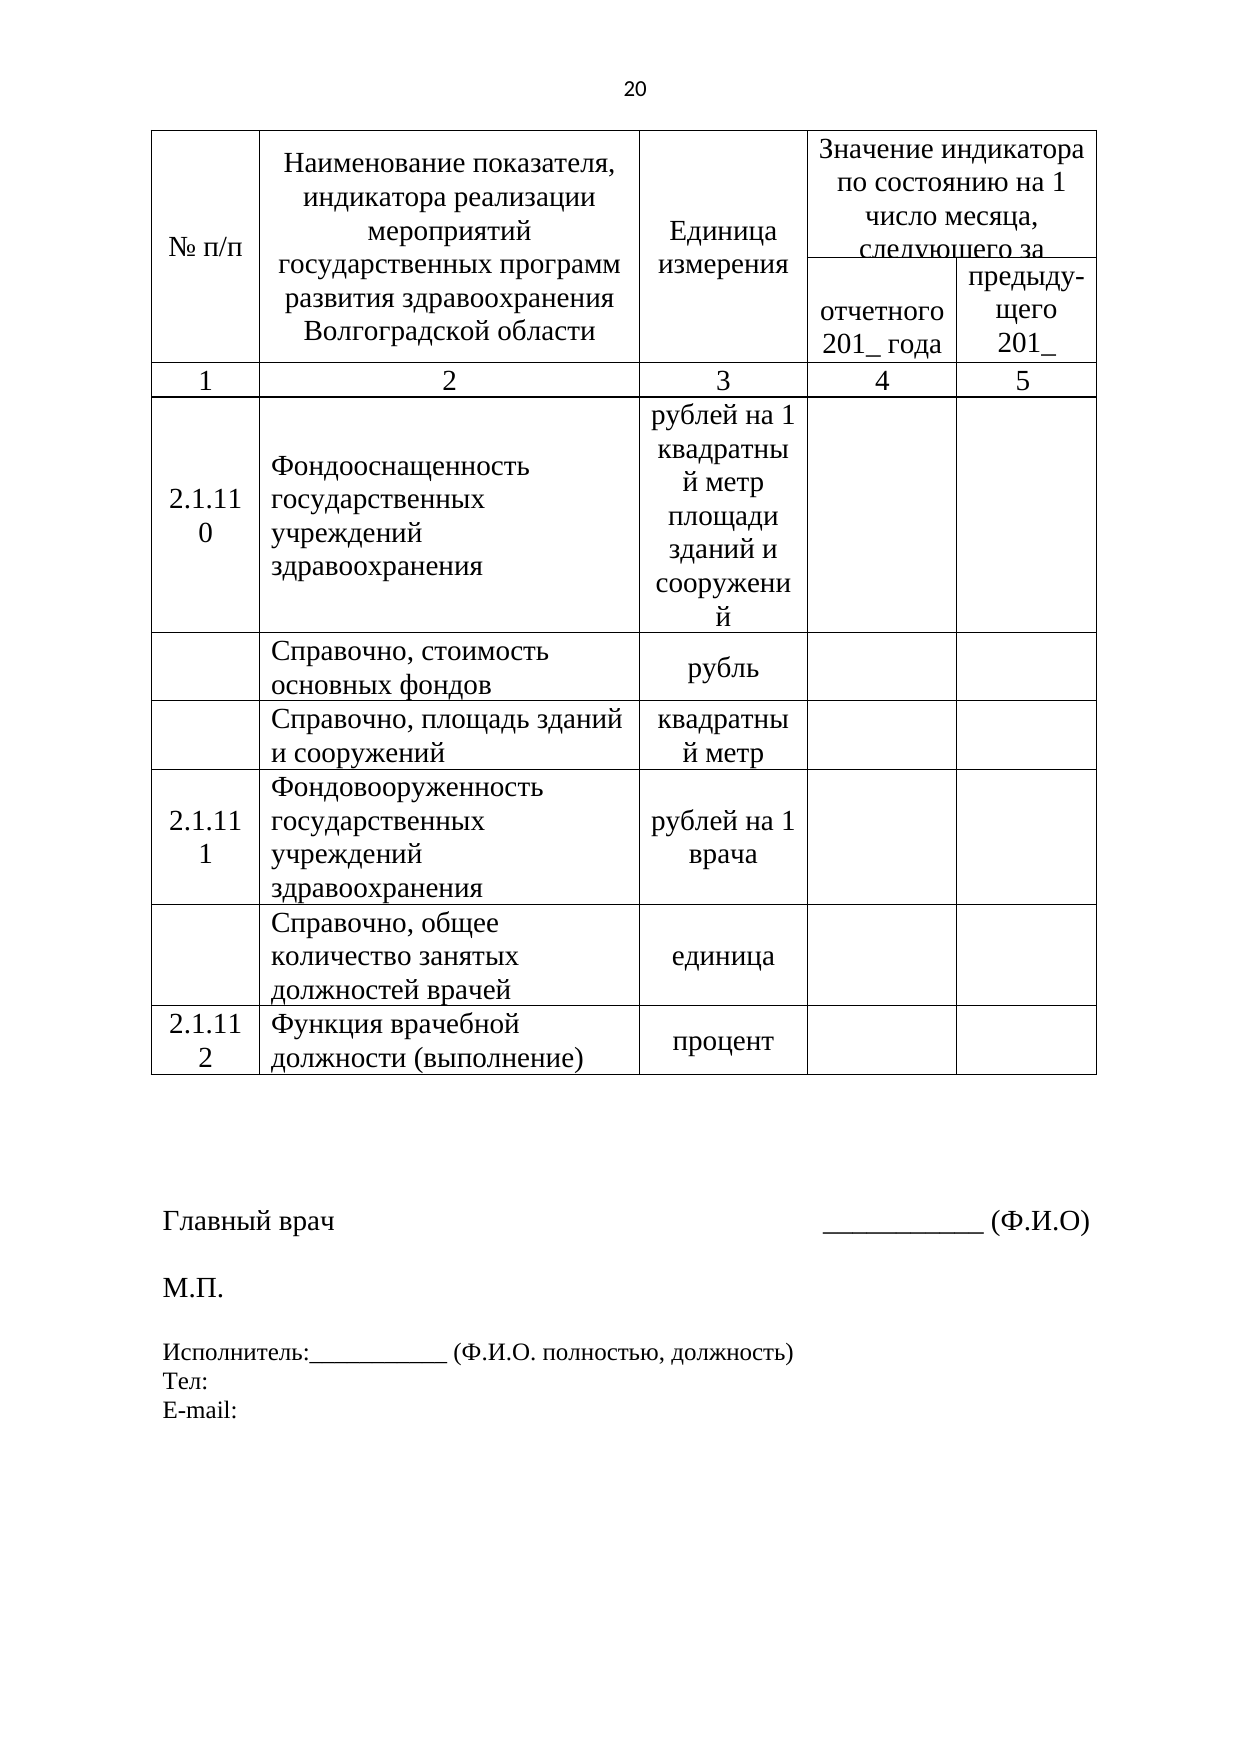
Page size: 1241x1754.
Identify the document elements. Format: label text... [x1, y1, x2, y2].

table_cell отчетного 201_ года [808, 258, 956, 362]
table_cell [808, 905, 956, 1005]
text М.П. [162, 1270, 1107, 1304]
table_cell [808, 633, 956, 700]
table_cell 2 [260, 363, 639, 396]
table_cell предыду-щего 201_ года [957, 258, 1096, 362]
table_cell процент [640, 1006, 807, 1073]
table_cell 2.1.112 [152, 1006, 259, 1073]
table_cell 2.1.111 [152, 770, 259, 904]
table_cell Справочно, общее количество занятых должностей врачей [260, 905, 639, 1005]
text Исполнитель:___________ (Ф.И.О. полностью, должность) [162, 1337, 1107, 1366]
table_cell [808, 1006, 956, 1073]
table_header № п/п [152, 131, 259, 362]
table_cell [808, 770, 956, 904]
table_cell единица [640, 905, 807, 1005]
table_cell [957, 905, 1096, 1005]
text Главный врач ___________ (Ф.И.О) [162, 1203, 1107, 1237]
table_cell Фондооснащенность государственных учреждений здравоохранения [260, 398, 639, 632]
table_cell [957, 398, 1096, 632]
table_cell [152, 701, 259, 768]
table_cell рублей на 1 врача [640, 770, 807, 904]
table_cell 2.1.110 [152, 398, 259, 632]
table_cell [957, 633, 1096, 700]
text Тел: [162, 1366, 1107, 1395]
table_cell 3 [640, 363, 807, 396]
table_cell 5 [957, 363, 1096, 396]
table_cell [808, 701, 956, 768]
table_cell 4 [808, 363, 956, 396]
table_cell Функция врачебной должности (выполнение) [260, 1006, 639, 1073]
table_cell [957, 1006, 1096, 1073]
table_cell [152, 905, 259, 1005]
table_cell [152, 633, 259, 700]
table_cell Фондовооруженность государственных учреждений здравоохранения [260, 770, 639, 904]
table_cell Справочно, стоимость основных фондов [260, 633, 639, 700]
table_cell 1 [152, 363, 259, 396]
table_cell [808, 398, 956, 632]
table_header Значение индикатора по состоянию на 1 число месяца, следующего за отчетным периодом [808, 131, 1096, 257]
table_cell рубль [640, 633, 807, 700]
table_cell квадратный метр [640, 701, 807, 768]
text E-mail: [162, 1395, 1107, 1423]
table_header Единица измерения [640, 131, 807, 362]
table_cell рублей на 1 квадратный метр площади зданий и сооружений [640, 398, 807, 632]
table_cell Справочно, площадь зданий и сооружений [260, 701, 639, 768]
table_cell [957, 770, 1096, 904]
table_header Наименование показателя, индикатора реализации мероприятий государственных программ развития здравоохранения Волгоградской области [260, 131, 639, 362]
table_cell [957, 701, 1096, 768]
